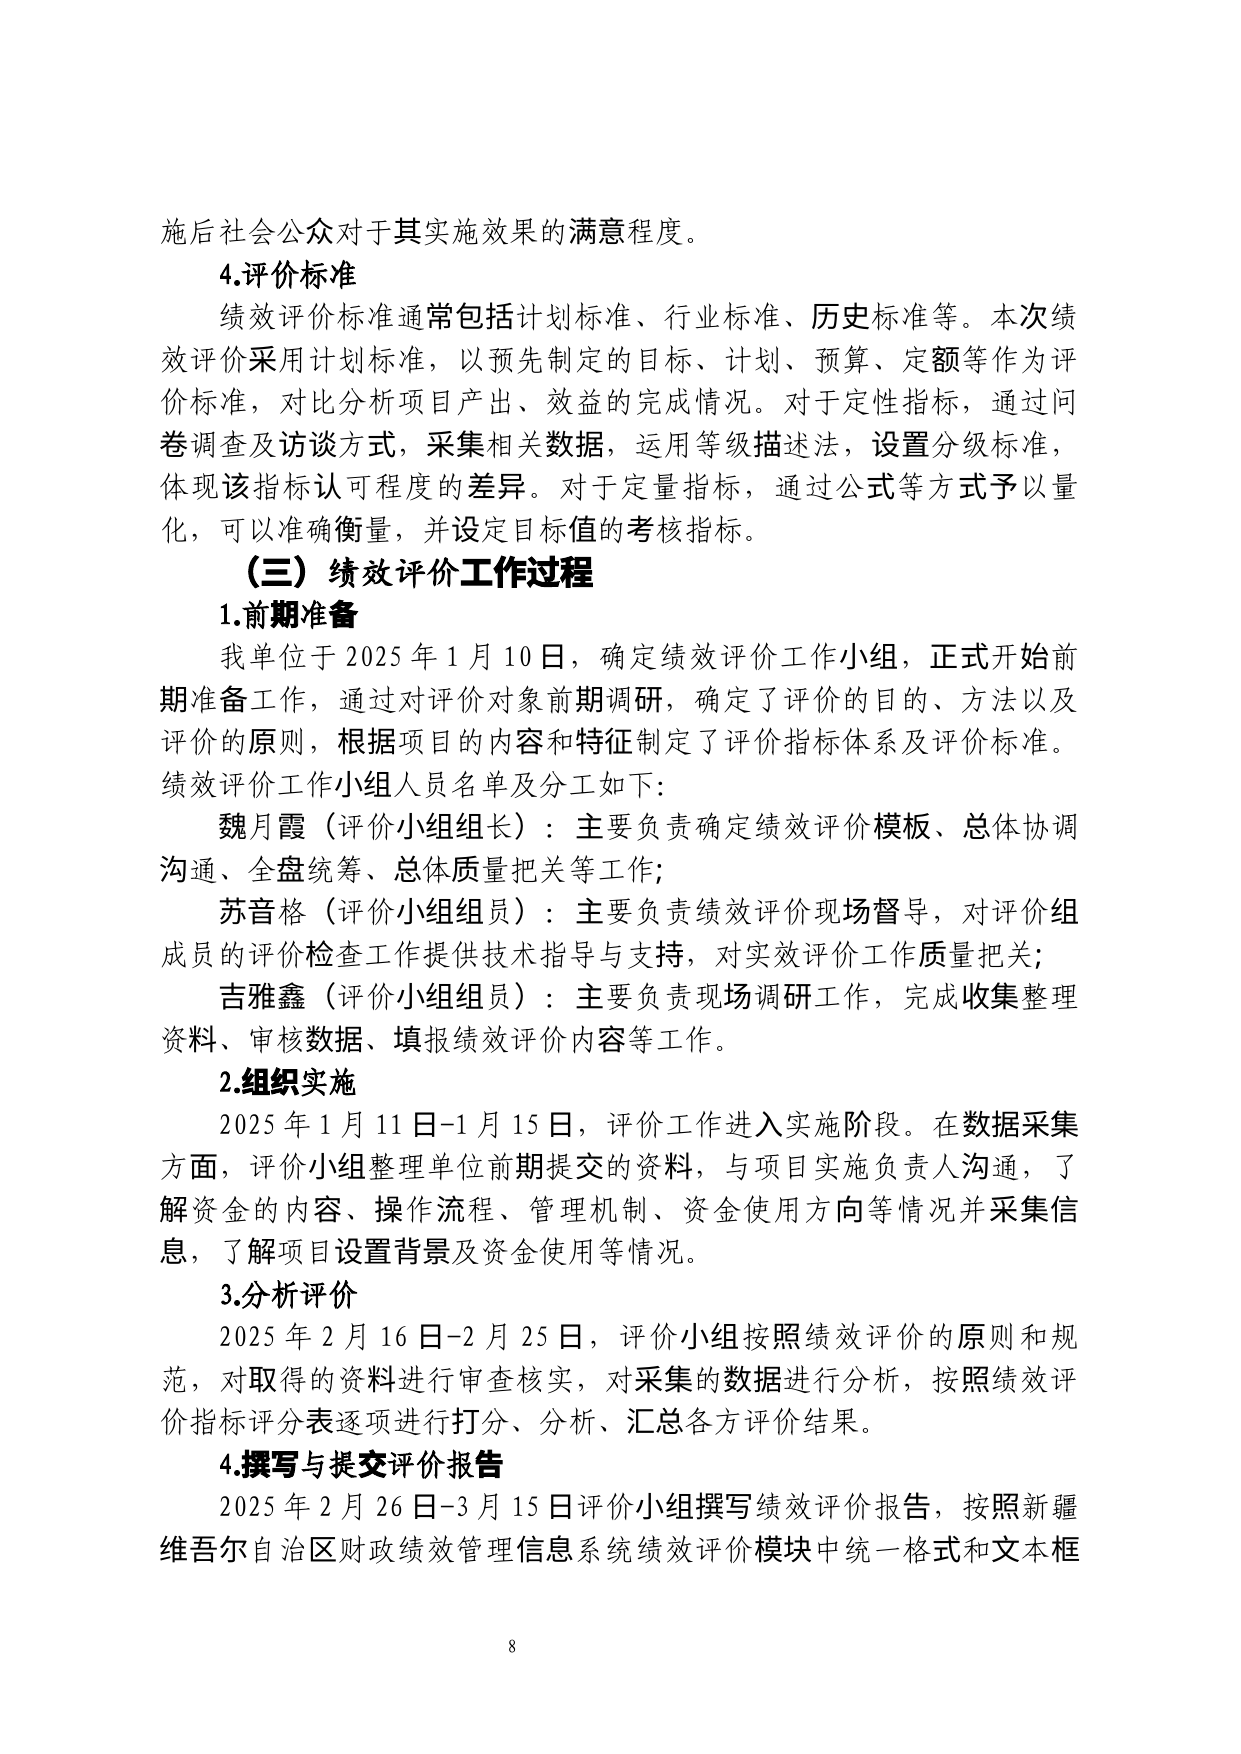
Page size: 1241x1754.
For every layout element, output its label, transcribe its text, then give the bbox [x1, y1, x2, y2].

text 2025年1月11日-1月15日，评价工作进入实施阶段。在数据采集方面，评价小组整理单位前期提交的资料，与项目实施负责人沟通，了解资金的内容、操作流程、管理机制、资金使用方向等情况并采集信息，了解项目设置背景及资金使用等情况。 [159, 1101, 1081, 1271]
text 魏月霞（评价小组组长）：主要负责确定绩效评价模板、总体协调沟通、全盘统筹、总体质量把关等工作; [159, 804, 1081, 889]
subtitle 1.前期准备 [159, 591, 1081, 634]
text 绩效评价标准通常包括计划标准、行业标准、历史标准等。本次绩效评价采用计划标准，以预先制定的目标、计划、预算、定额等作为评价标准，对比分析项目产出、效益的完成情况。对于定性指标，通过问卷调查及访谈方式，采集相关数据，运用等级描述法，设置分级标准，体现该指标认可程度的差异。对于定量指标，通过公式等方式予以量化，可以准确衡量，并设定目标值的考核指标。 [159, 294, 1081, 549]
text 2025年2月16日-2月25日，评价小组按照绩效评价的原则和规范，对取得的资料进行审查核实，对采集的数据进行分析，按照绩效评价指标评分表逐项进行打分、分析、汇总各方评价结果。 [159, 1314, 1081, 1441]
text 苏音格（评价小组组员）：主要负责绩效评价现场督导，对评价组成员的评价检查工作提供技术指导与支持，对实效评价工作质量把关; [159, 889, 1081, 974]
subtitle 3.分析评价 [159, 1271, 1081, 1314]
subtitle （三）绩效评价工作过程 [159, 549, 1081, 591]
text 吉雅鑫（评价小组组员）：主要负责现场调研工作，完成收集整理资料、审核数据、填报绩效评价内容等工作。 [159, 974, 1081, 1059]
subtitle 2.组织实施 [159, 1059, 1081, 1101]
subtitle 4.评价标准 [159, 251, 1081, 294]
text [159, 1484, 1081, 1569]
subtitle 4.撰写与提交评价报告 [159, 1441, 1081, 1484]
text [159, 209, 1081, 251]
text 我单位于2025年1月10日，确定绩效评价工作小组，正式开始前期准备工作，通过对评价对象前期调研，确定了评价的目的、方法以及评价的原则，根据项目的内容和特征制定了评价指标体系及评价标准。绩效评价工作小组人员名单及分工如下： [159, 634, 1081, 804]
